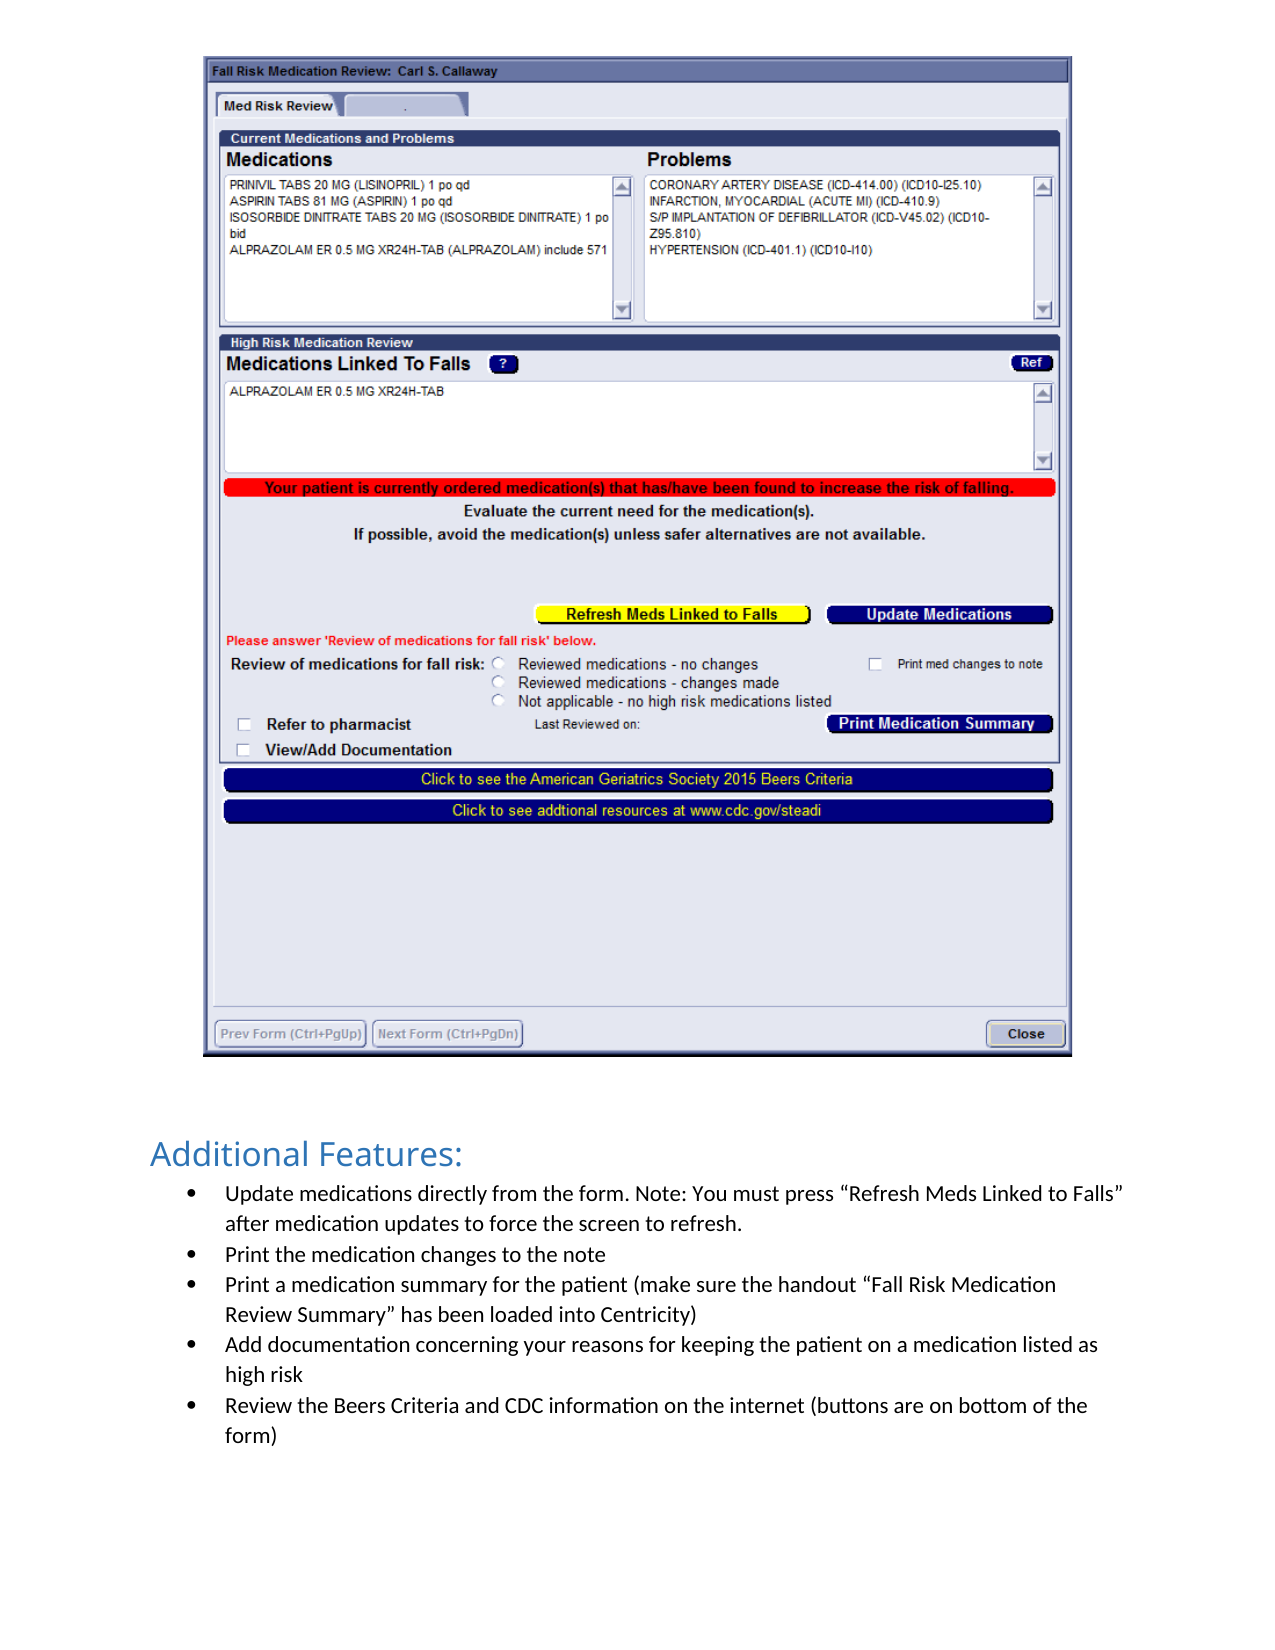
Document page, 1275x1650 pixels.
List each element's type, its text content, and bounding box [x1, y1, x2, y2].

list Review the Beers Criteria and CDC information on the internet (buttons are on bottom of the form) [187, 1391, 1125, 1449]
subtitle Additional Features: [150, 1130, 1125, 1176]
picture [203, 56, 1073, 1057]
list Print a medication summary for the patient (make sure the handout “Fall Risk Medication Review Summary” has been loaded into Centricity) [187, 1270, 1125, 1328]
list Update medications directly from the form. Note: You must press “Refresh Meds Linked to Falls” after medication updates to force the screen to refresh. [187, 1179, 1125, 1237]
list Add documentation concerning your reasons for keeping the patient on a medication listed as high risk [187, 1330, 1125, 1388]
list Print the medication changes to the note [187, 1240, 1125, 1268]
